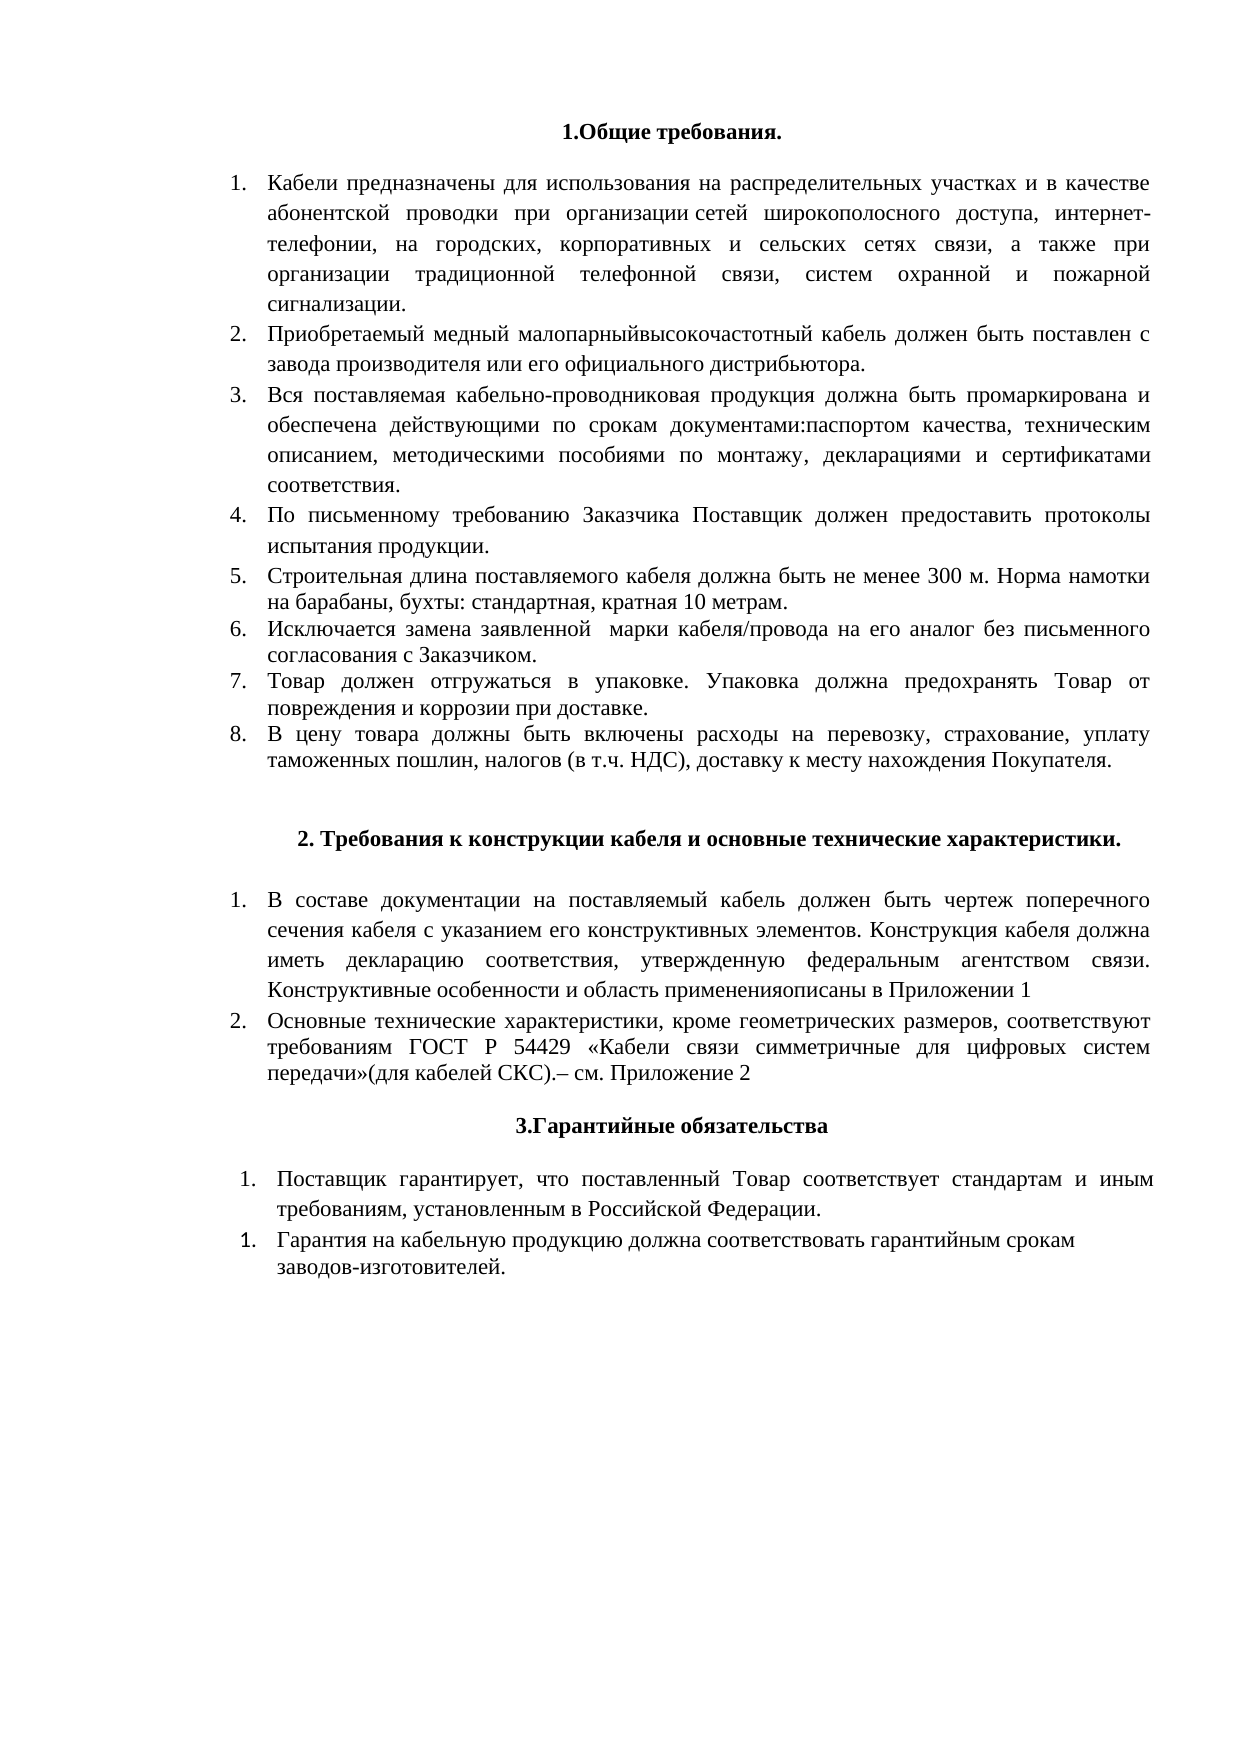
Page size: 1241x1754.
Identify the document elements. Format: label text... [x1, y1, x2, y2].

list Товар должен отгружаться в упаковке. Упаковка должна предохранять Товар от повреждения и коррозии при доставке. [229, 667, 1152, 720]
list Основные технические характеристики, кроме геометрических размеров, соответствуют требованиям ГОСТ Р 54429 «Кабели связи симметричные для цифровых систем передачи»(для кабелей СКС).– см. Приложение 2 [229, 1007, 1152, 1086]
list Кабели предназначены для использования на распределительных участках и в качестве абонентской проводки при организации сетей широкополосного доступа, интернет-телефонии, на городских, корпоративных и сельских сетях связи, а также при организации традиционной телефонной связи, систем охранной и пожарной сигнализации. [229, 169, 1152, 316]
list По письменному требованию Заказчика Поставщик должен предоставить протоколы испытания продукции. [229, 501, 1152, 558]
text 1.Общие требования. [192, 118, 1152, 144]
table_header Поставщик гарантирует, что поставленный Товар соответствует стандартам и иным требованиям, установленным в Российской Федерации. Гарантия на кабельную продукцию должна соответствовать гарантийным срокам заводов-изготовителей. [190, 1165, 1167, 1279]
list Исключается замена заявленной марки кабеля/провода на его аналог без письменного согласования с Заказчиком. [229, 614, 1152, 667]
text 3.Гарантийные обязательства [192, 1112, 1152, 1138]
list Строительная длина поставляемого кабеля должна быть не менее 300 м. Норма намотки на барабаны, бухты: стандартная, кратная 10 метрам. [229, 562, 1152, 614]
list В составе документации на поставляемый кабель должен быть чертеж поперечного сечения кабеля с указанием его конструктивных элементов. Конструкция кабеля должна иметь декларацию соответствия, утвержденную федеральным агентством связи. Конструктивные особенности и область примененияописаны в Приложении 1 [229, 886, 1152, 1003]
list 2. Требования к конструкции кабеля и основные технические характеристики. [267, 825, 1152, 852]
list Приобретаемый медный малопарныйвысокочастотный кабель должен быть поставлен с завода производителя или его официального дистрибьютора. [229, 320, 1152, 377]
list В цену товара должны быть включены расходы на перевозку, страхование, уплату таможенных пошлин, налогов (в т.ч. НДС), доставку к месту нахождения Покупателя. [229, 720, 1152, 773]
list Вся поставляемая кабельно-проводниковая продукция должна быть промаркирована и обеспечена действующими по срокам документами:паспортом качества, техническим описанием, методическими пособиями по монтажу, декларациями и сертификатами соответствия. [229, 381, 1152, 498]
